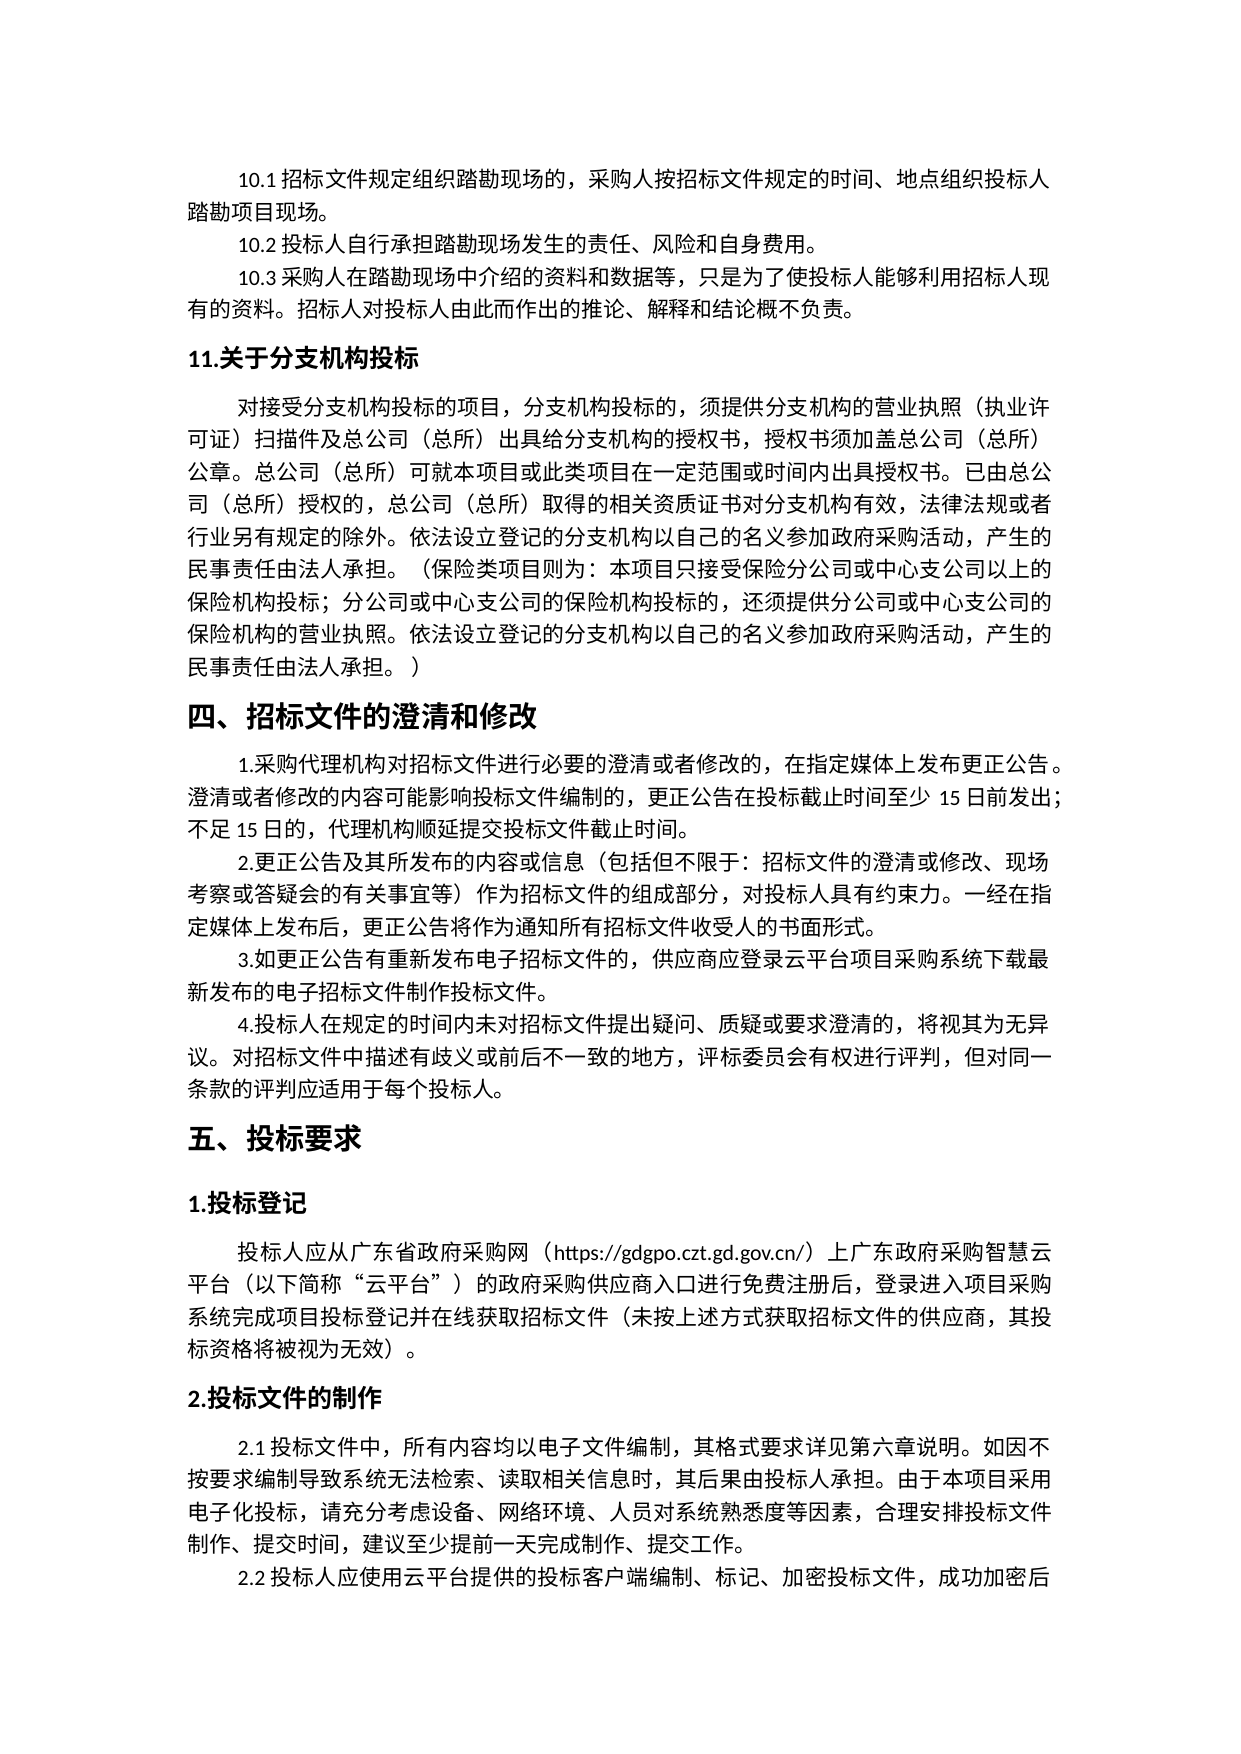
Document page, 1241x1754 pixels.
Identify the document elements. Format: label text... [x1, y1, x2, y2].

text 10.1招标文件规定组织踏勘现场的，采购人按招标文件规定的时间、地点组织投标人踏勘项目现场。 [187, 162, 1053, 227]
text 2.更正公告及其所发布的内容或信息（包括但不限于：招标文件的澄清或修改、现场考察或答疑会的有关事宜等）作为招标文件的组成部分，对投标人具有约束力。一经在指定媒体上发布后，更正公告将作为通知所有招标文件收受人的书面形式。 [187, 844, 1053, 942]
text 1.投标登记 [187, 1169, 1053, 1234]
text 3.如更正公告有重新发布电子招标文件的，供应商应登录云平台项目采购系统下载最新发布的电子招标文件制作投标文件。 [187, 942, 1053, 1007]
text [187, 1559, 1053, 1592]
text 2.投标文件的制作 [187, 1364, 1053, 1429]
text 10.3采购人在踏勘现场中介绍的资料和数据等，只是为了使投标人能够利用招标人现有的资料。招标人对投标人由此而作出的推论、解释和结论概不负责。 [187, 259, 1053, 324]
text 1.采购代理机构对招标文件进行必要的澄清或者修改的，在指定媒体上发布更正公告。澄清或者修改的内容可能影响投标文件编制的，更正公告在投标截止时间至少15日前发出；不足15日的，代理机构顺延提交投标文件截止时间。 [187, 747, 1053, 844]
text 2.1投标文件中，所有内容均以电子文件编制，其格式要求详见第六章说明。如因不按要求编制导致系统无法检索、读取相关信息时，其后果由投标人承担。由于本项目采用电子化投标，请充分考虑设备、网络环境、人员对系统熟悉度等因素，合理安排投标文件制作、提交时间，建议至少提前一天完成制作、提交工作。 [187, 1429, 1053, 1559]
text 10.2投标人自行承担踏勘现场发生的责任、风险和自身费用。 [187, 227, 1053, 259]
text 五、投标要求 [187, 1104, 1053, 1169]
text 投标人应从广东省政府采购网（https://gdgpo.czt.gd.gov.cn/）上广东政府采购智慧云平台（以下简称“云平台”）的政府采购供应商入口进行免费注册后，登录进入项目采购系统完成项目投标登记并在线获取招标文件（未按上述方式获取招标文件的供应商，其投标资格将被视为无效）。 [187, 1234, 1053, 1364]
text 11.关于分支机构投标 [187, 324, 1053, 389]
text 对接受分支机构投标的项目，分支机构投标的，须提供分支机构的营业执照（执业许可证）扫描件及总公司（总所）出具给分支机构的授权书，授权书须加盖总公司（总所）公章。总公司（总所）可就本项目或此类项目在一定范围或时间内出具授权书。已由总公司（总所）授权的，总公司（总所）取得的相关资质证书对分支机构有效，法律法规或者行业另有规定的除外。依法设立登记的分支机构以自己的名义参加政府采购活动，产生的民事责任由法人承担。（保险类项目则为：本项目只接受保险分公司或中心支公司以上的保险机构投标；分公司或中心支公司的保险机构投标的，还须提供分公司或中心支公司的保险机构的营业执照。依法设立登记的分支机构以自己的名义参加政府采购活动，产生的民事责任由法人承担。 ） [187, 389, 1053, 682]
text 四、招标文件的澄清和修改 [187, 682, 1053, 747]
text 4.投标人在规定的时间内未对招标文件提出疑问、质疑或要求澄清的，将视其为无异议。对招标文件中描述有歧义或前后不一致的地方，评标委员会有权进行评判，但对同一条款的评判应适用于每个投标人。 [187, 1007, 1053, 1104]
